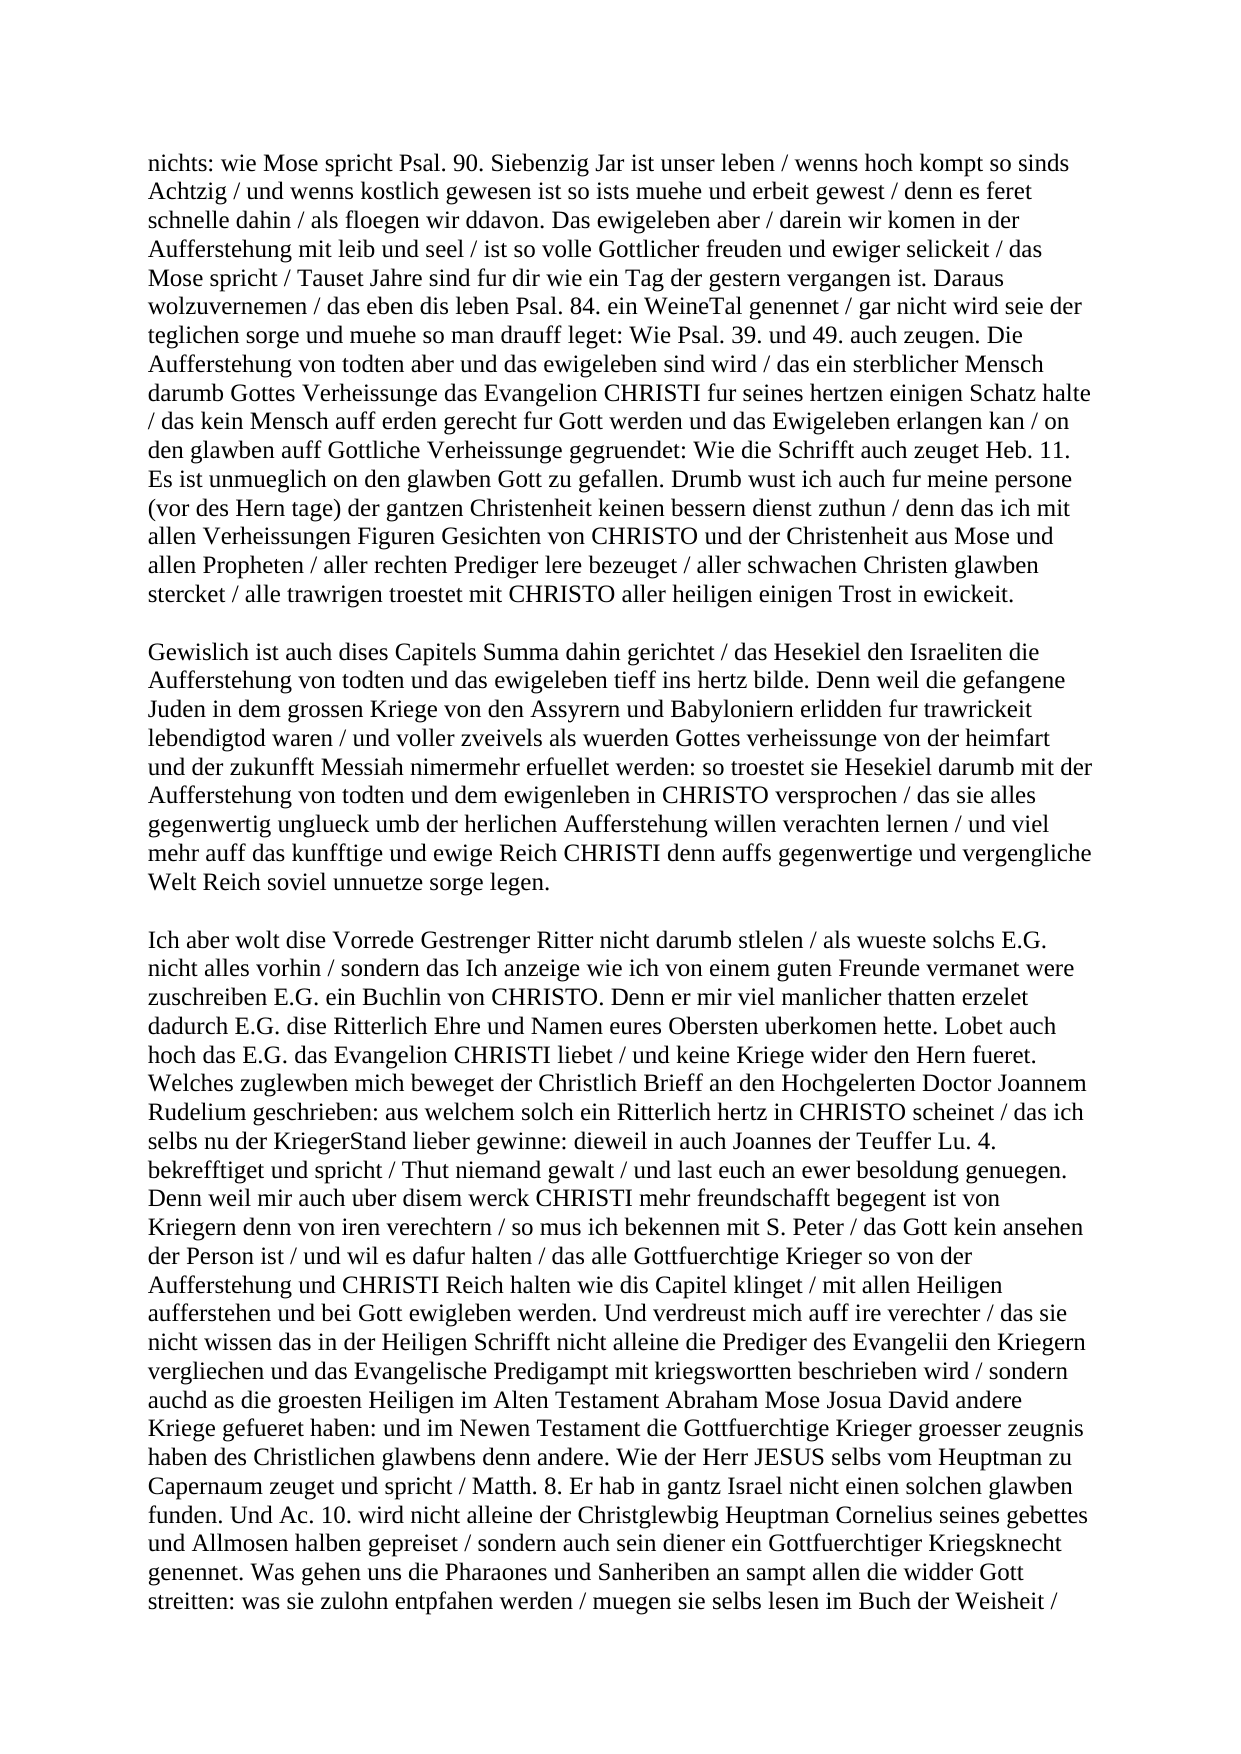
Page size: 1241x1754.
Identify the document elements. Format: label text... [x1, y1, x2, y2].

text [148, 925, 1093, 1615]
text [148, 148, 1093, 608]
text Gewislich ist auch dises Capitels Summa dahin gerichtet / das Hesekiel den Israeliten die Aufferstehung von todten und das ewigeleben tieff ins hertz bilde. Denn weil die gefangene Juden in dem grossen Kriege von den Assyrern und Babyloniern erlidden fur trawrickeit lebendigtod waren / und voller zveivels als wuerden Gottes verheissunge von der heimfart und der zukunfft Messiah nimermehr erfuellet werden: so troestet sie Hesekiel darumb mit der Aufferstehung von todten und dem ewigenleben in CHRISTO versprochen / das sie alles gegenwertig unglueck umb der herlichen Aufferstehung willen verachten lernen / und viel mehr auff das kunfftige und ewige Reich CHRISTI denn auffs gegenwertige und vergengliche Welt Reich soviel unnuetze sorge legen. [148, 637, 1093, 896]
